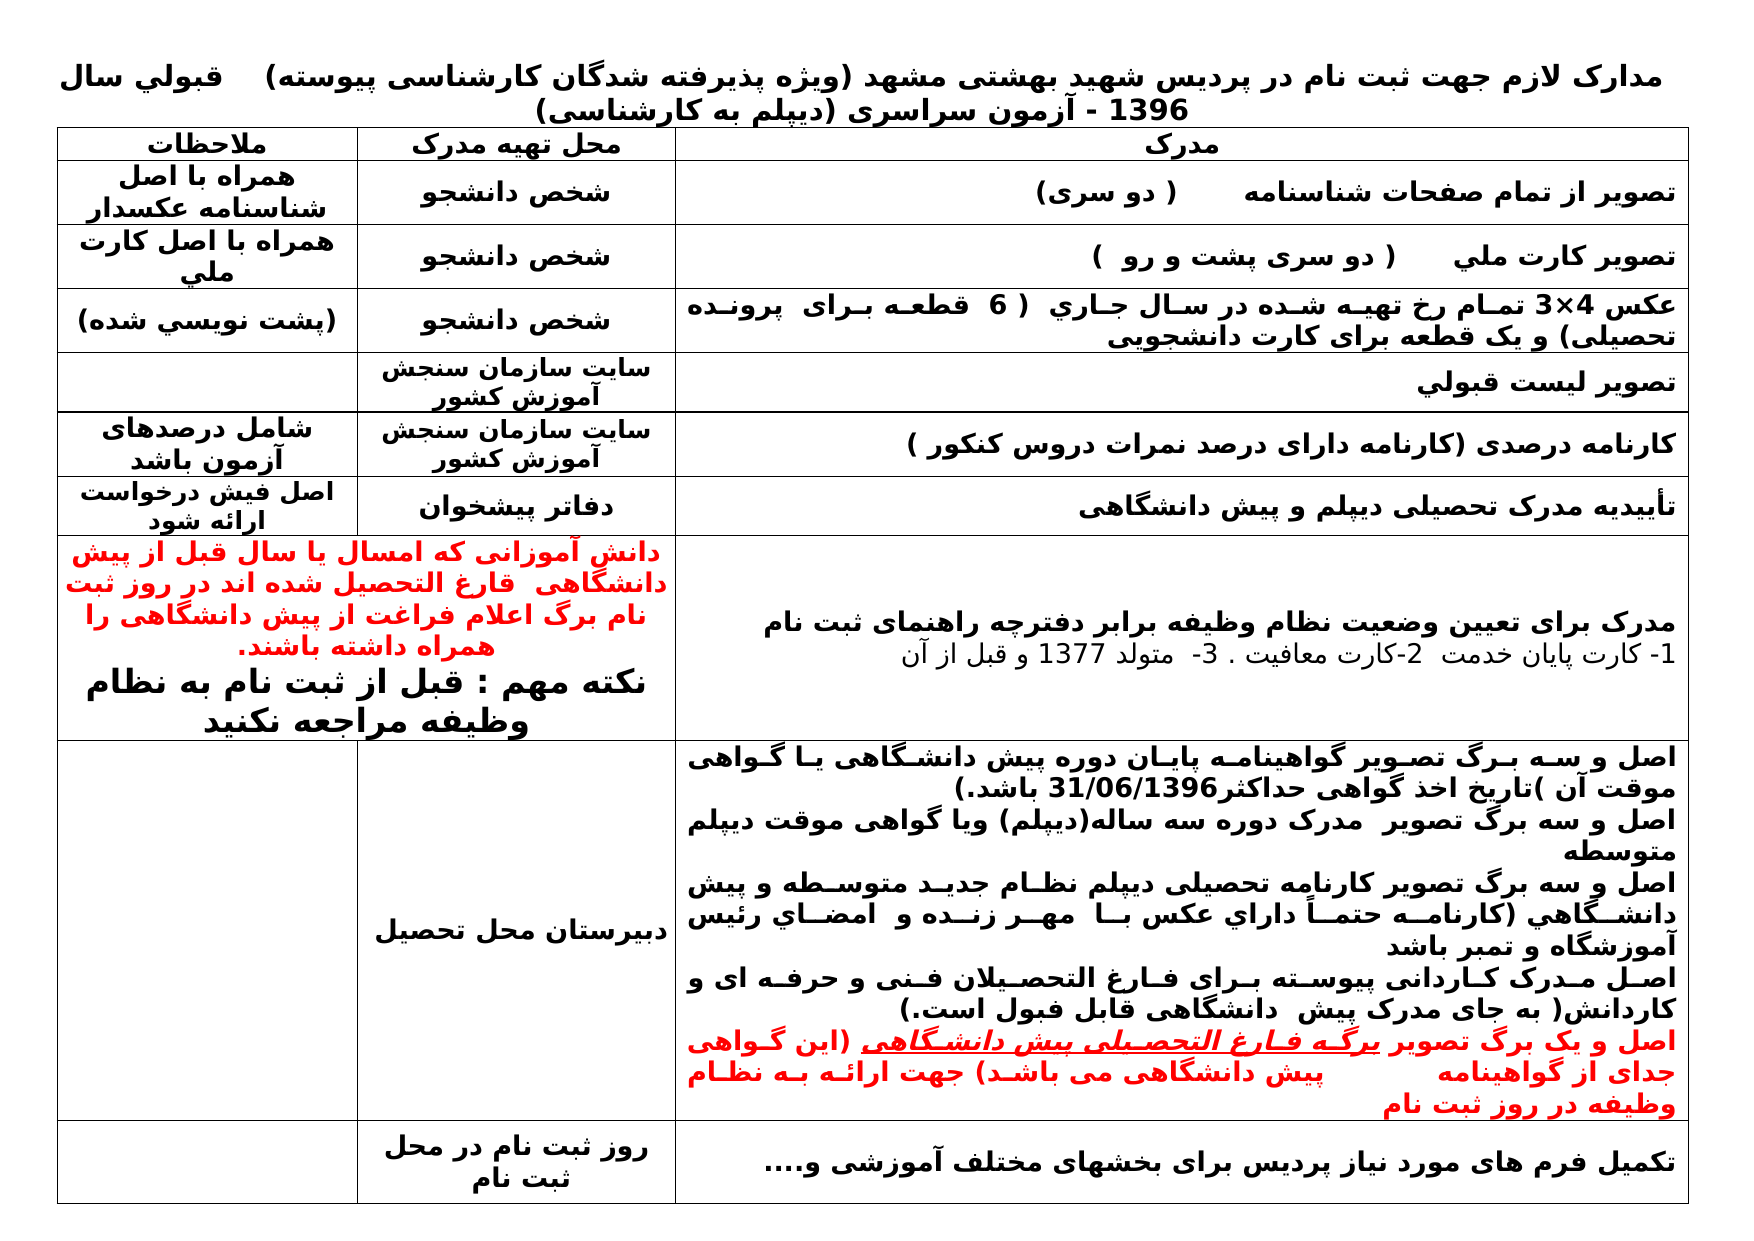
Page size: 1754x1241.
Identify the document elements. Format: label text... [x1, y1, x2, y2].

table_cell دبیرستان محل تحصیل [358, 741, 675, 1120]
table_cell تکمیل فرم های مورد نیاز پرديس برای بخشهای مختلف آموزشی و.... [676, 1121, 1688, 1203]
table_cell همراه با اصل كارت ملي [58, 225, 357, 288]
table_header مدرک [676, 128, 1688, 159]
table_cell سایت سازمان سنجش آموزش كشور [358, 353, 675, 411]
table_cell شخص دانشجو [358, 161, 675, 224]
table_cell دانش آموزانی که امسال یا سال قبل از پیش دانشگاهی قارغ التحصیل شده اند در روز ثبت نام برگ اعلام فراغت از پیش دانشگاهی را همراه داشته باشند. نکته مهم : قبل از ثبت نام به نظام وظیفه مراجعه نکنید [58, 536, 675, 740]
table_cell كارنامه درصدی (کارنامه دارای درصد نمرات دروس کنکور ) [676, 413, 1688, 476]
table_cell تصوير ليست قبولي [676, 353, 1688, 411]
table_cell روز ثبت نام در محل ثبت نام [358, 1121, 675, 1203]
table_cell اصل فیش درخواست ارائه شود [58, 477, 357, 535]
table_cell شخص دانشجو [358, 289, 675, 352]
table_cell تأییدیه مدرک تحصیلی دیپلم و پیش دانشگاهی [676, 477, 1688, 535]
table_cell (پشت نويسي شده) [58, 289, 357, 352]
table_cell دفاتر پيشخوان [358, 477, 675, 535]
table_cell [58, 1121, 357, 1203]
table_cell اصل و سه برگ تصویر گواهینامه پایان دوره پیش دانشگاهی یا گواهی موقت آن )تاریخ اخذ گواهی حداکثر31/06/1396 باشد.) اصل و سه برگ تصویر مدرک دوره سه ساله(ديپلم) ویا گواهی موقت دیپلم متوسطه اصل و سه برگ تصویر کارنامه تحصیلی دیپلم نظام جدید متوسطه و پيش دانشگاهي (كارنامه حتماً داراي عكس با مهر زنده و امضاي رئيس آموزشگاه و تمبر باشد اصل مدرک کاردانی پیوسته برای فارغ التحصیلان فنی و حرفه ای و کاردانش( به جای مدرک پیش دانشگاهی قابل فبول است.) اصل و یک برگ تصویر برگه فارغ التحصیلی پیش دانشگاهی (این گواهی جدای از گواهینامه پیش دانشگاهی می باشد) جهت ارائه به نظام وظیفه در روز ثبت نام [676, 741, 1688, 1120]
table_cell تصوير كارت ملي ( دو سری پشت و رو ) [676, 225, 1688, 288]
table_cell همراه با اصل شناسنامه عکسدار [58, 161, 357, 224]
table_cell عكس 4×3 تمام رخ تهيه شده در سال جاري ( 6 قطعه برای پرونده تحصیلی) و یک قطعه برای کارت دانشجویی [676, 289, 1688, 352]
table_header محل تهیه مدرک [358, 128, 675, 159]
table_cell سایت سازمان سنجش آموزش كشور [358, 413, 675, 476]
table_cell تصوير از تمام صفحات شناسنامه ( دو سری) [676, 161, 1688, 224]
table_cell شخص دانشجو [358, 225, 675, 288]
table_cell [58, 353, 357, 411]
table_cell مدرک برای تعیین وضعیت نظام وظیفه برابر دفترچه راهنمای ثبت نام 1- كارت پايان خدمت 2-كارت معافيت . 3- متولد 1377 و قبل از آن [676, 536, 1688, 740]
table_cell [58, 741, 357, 1120]
table_header ملاحظات [58, 128, 357, 159]
table_cell شامل درصدهای آزمون باشد [58, 413, 357, 476]
text مدارک لازم جهت ثبت نام در پردیس شهید بهشتی مشهد (ویژه پذیرفته شدگان کارشناسی پیوسته) قبولي سال 1396 - آزمون سراسری (دیپلم به کارشناسی) [45, 59, 1679, 127]
